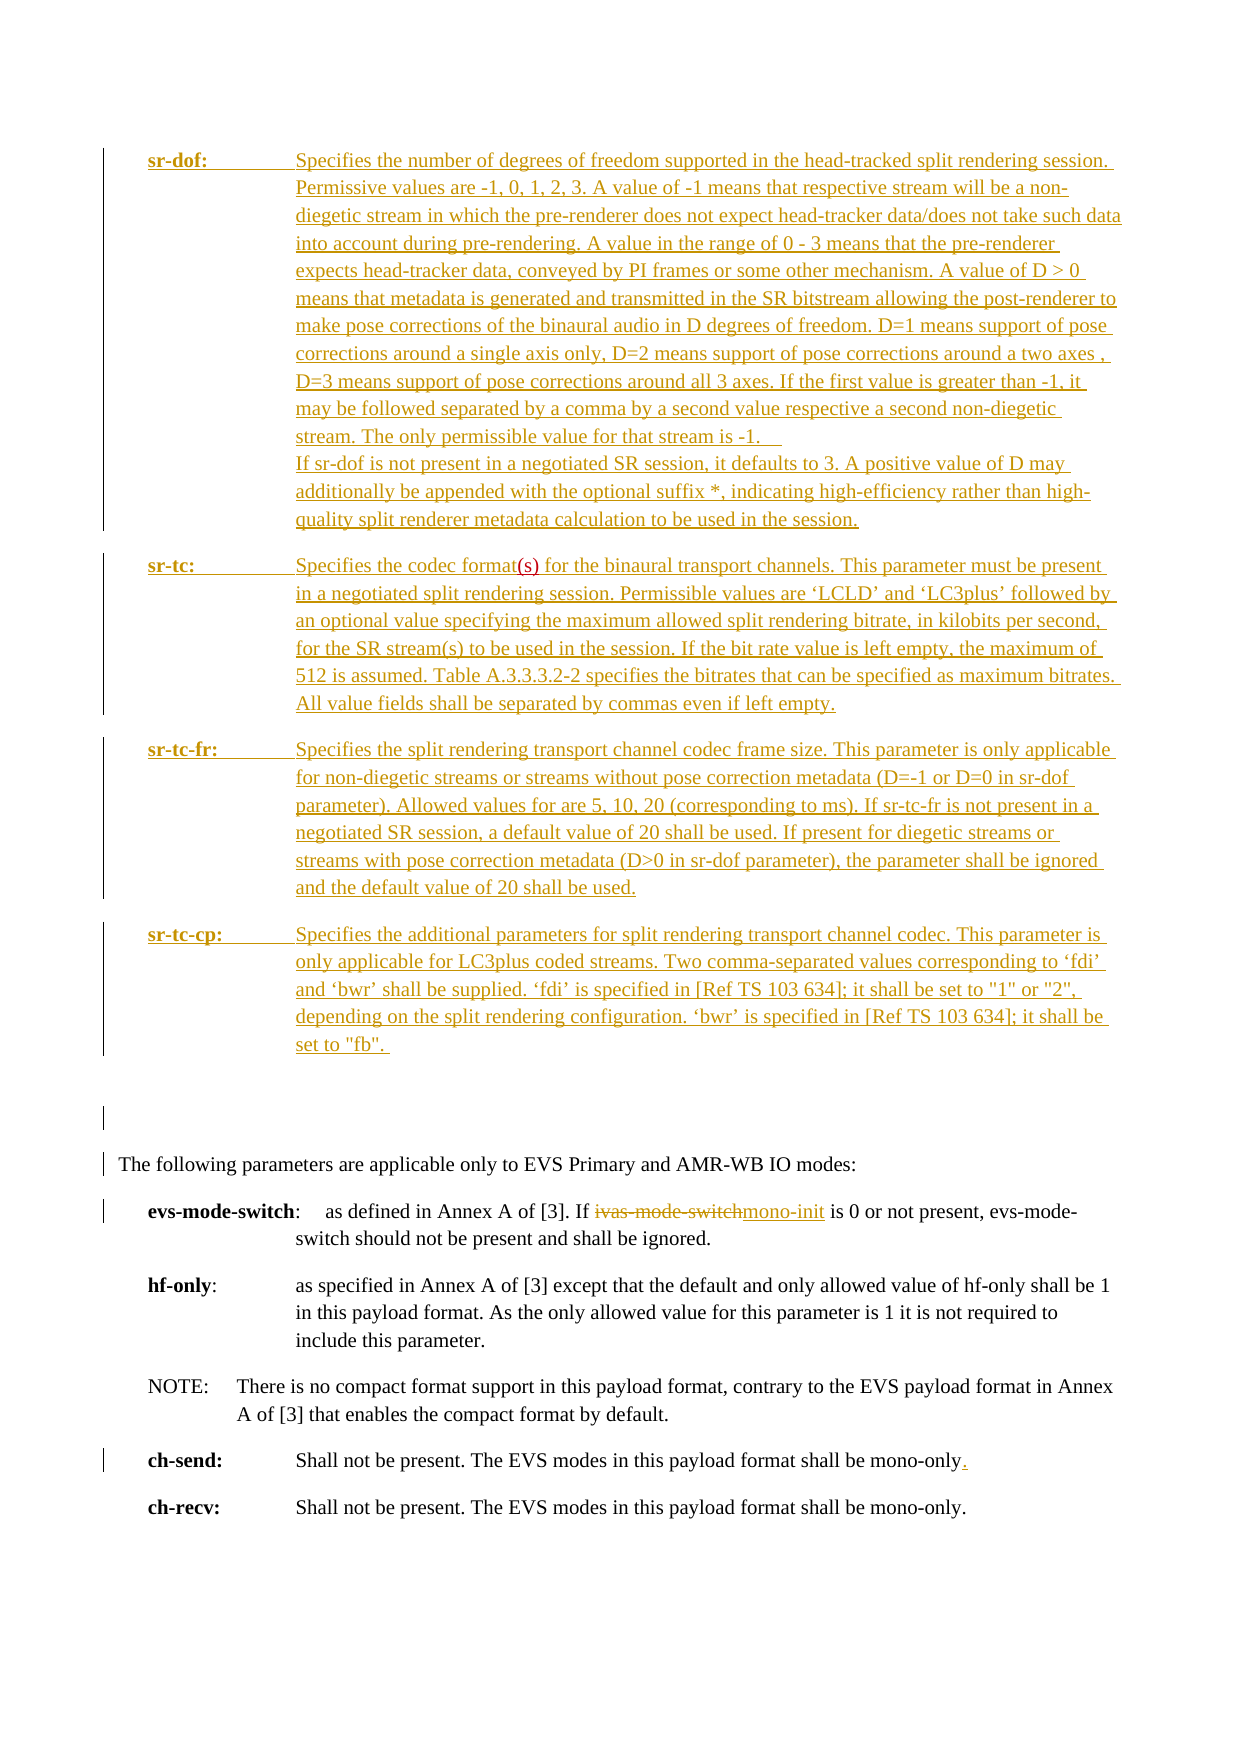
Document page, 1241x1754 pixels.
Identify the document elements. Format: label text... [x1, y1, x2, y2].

text evs-mode-switch: as defined in Annex A of [3]. If is 0 or not present, evs-mode-switch should not be present and shall be ignored. [148, 1199, 1122, 1250]
text ch-send: Shall not be present. The EVS modes in this payload format shall be mono-only [148, 1448, 1122, 1472]
text The following parameters are applicable only to EVS Primary and AMR-WB IO modes: [118, 1152, 1122, 1176]
text hf-only: as specified in Annex A of [3] except that the default and only allowed value of hf-only shall be 1 in this payload format. As the only allowed value for this parameter is 1 it is not required to include this parameter. [148, 1273, 1122, 1352]
text ch-recv: Shall not be present. The EVS modes in this payload format shall be mono-only. [148, 1494, 1122, 1519]
text NOTE: There is no compact format support in this payload format, contrary to the EVS payload format in Annex A of [3] that enables the compact format by default. [148, 1374, 1122, 1426]
